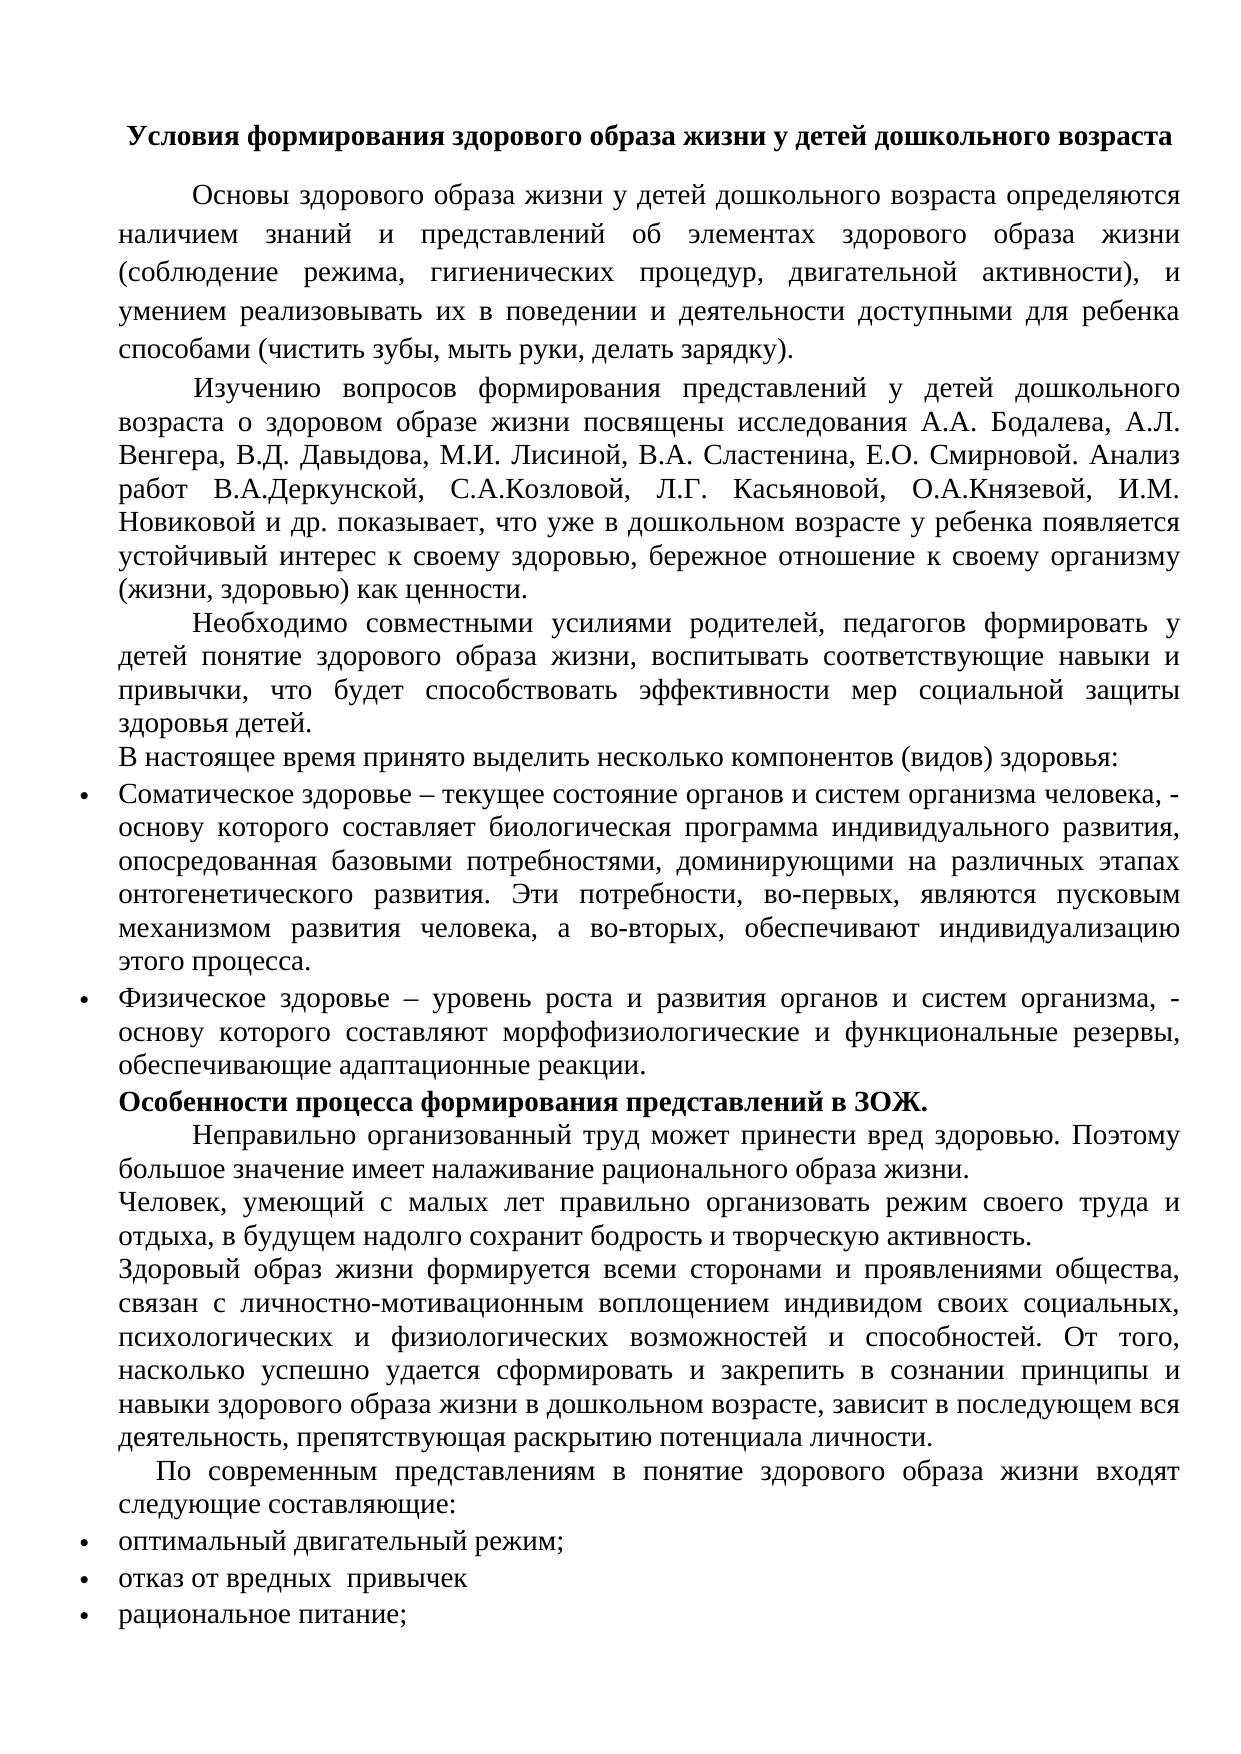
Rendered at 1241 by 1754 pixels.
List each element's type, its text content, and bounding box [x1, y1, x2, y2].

list рациональное питание; [81, 1596, 1181, 1630]
list отказ от вредных привычек [81, 1560, 1181, 1593]
text Изучению вопросов формирования представлений у детей дошкольного возраста о здоровом образе жизни посвящены исследования А.А. Бодалева, А.Л. Венгера, В.Д. Давыдова, М.И. Лисиной, В.А. Сластенина, Е.О. Смирновой. Анализ работ В.А.Деркунской, С.А.Козловой, Л.Г. Касьяновой, О.А.Князевой, И.М. Новиковой и др. показывает, что уже в дошкольном возрасте у ребенка появляется устойчивый интерес к своему здоровью, бережное отношение к своему организму (жизни, здоровью) как ценности. [118, 370, 1181, 605]
text Основы здорового образа жизни у детей дошкольного возраста определяются наличием знаний и представлений об элементах здорового образа жизни (соблюдение режима, гигиенических процедур, двигательной активности), и умением реализовывать их в поведении и деятельности доступными для ребенка способами (чистить зубы, мыть руки, делать зарядку). [118, 177, 1181, 365]
text В настоящее время принято выделить несколько компонентов (видов) здоровья: [118, 739, 1181, 773]
list оптимальный двигательный режим; [81, 1523, 1181, 1557]
text По современным представлениям в понятие здорового образа жизни входят следующие составляющие: [118, 1453, 1181, 1520]
text Здоровый образ жизни формируется всеми сторонами и проявлениями общества, связан с личностно-мотивационным воплощением индивидом своих социальных, психологических и физиологических возможностей и способностей. От того, насколько успешно удается сформировать и закрепить в сознании принципы и навыки здорового образа жизни в дошкольном возрасте, зависит в последующем вся деятельность, препятствующая раскрытию потенциала личности. [118, 1252, 1181, 1453]
list Физическое здоровье – уровень роста и развития органов и систем организма, - основу которого составляют морфофизиологические и функциональные резервы, обеспечивающие адаптационные реакции. [81, 980, 1181, 1081]
list Соматическое здоровье – текущее состояние органов и систем организма человека, - основу которого составляет биологическая программа индивидуального развития, опосредованная базовыми потребностями, доминирующими на различных этапах онтогенетического развития. Эти потребности, во-первых, являются пусковым механизмом развития человека, а во-вторых, обеспечивают индивидуализацию этого процесса. [81, 776, 1181, 977]
text Неправильно организованный труд может принести вред здоровью. Поэтому большое значение имеет налаживание рационального образа жизни. [118, 1117, 1181, 1184]
text Особенности процесса формирования представлений в ЗОЖ. [118, 1084, 1181, 1117]
text Необходимо совместными усилиями родителей, педагогов формировать у детей понятие здорового образа жизни, воспитывать соответствующие навыки и привычки, что будет способствовать эффективности мер социальной защиты здоровья детей. [118, 605, 1181, 739]
text Человек, умеющий с малых лет правильно организовать режим своего труда и отдыха, в будущем надолго сохранит бодрость и творческую активность. [118, 1184, 1181, 1252]
text Условия формирования здорового образа жизни у детей дошкольного возраста [118, 118, 1181, 152]
